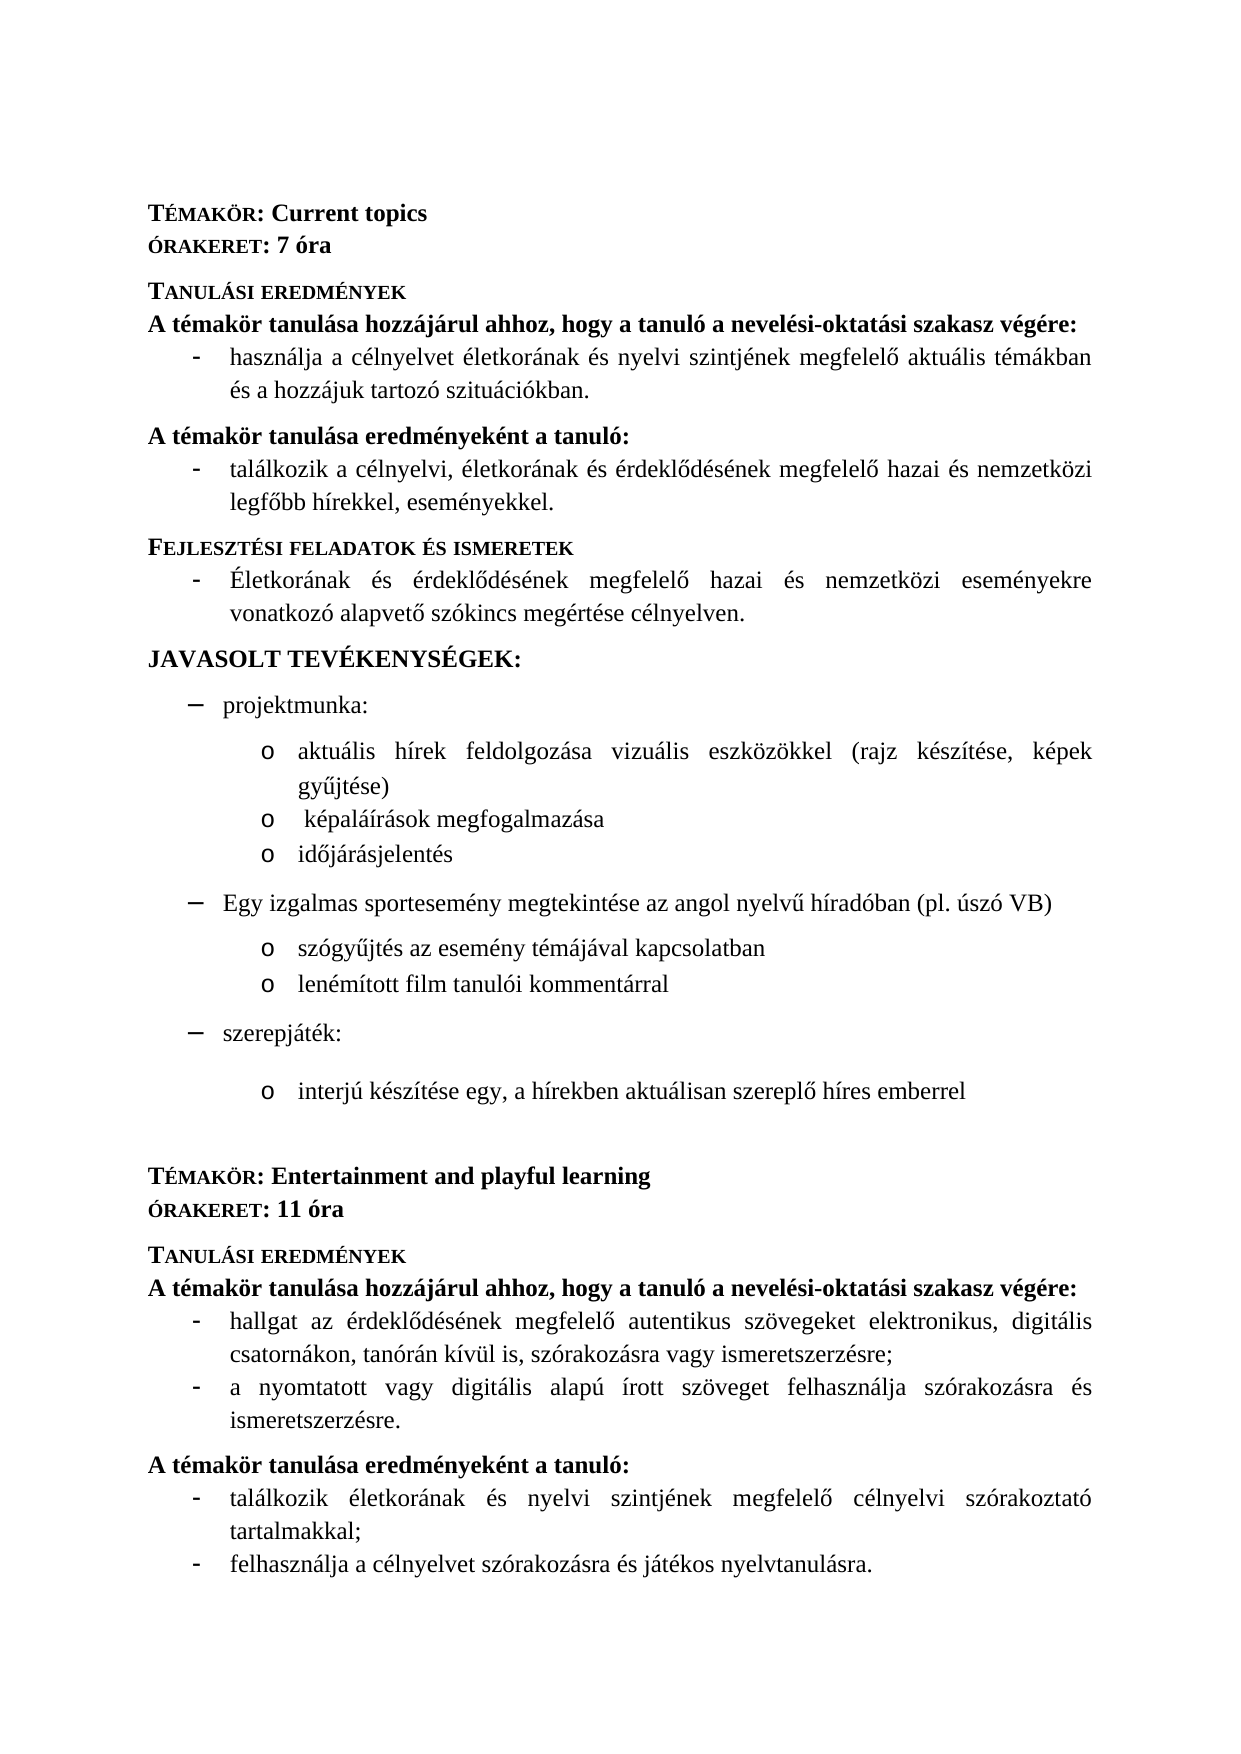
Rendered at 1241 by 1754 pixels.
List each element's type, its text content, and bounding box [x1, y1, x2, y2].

list lenémított film tanulói kommentárral [260, 969, 1093, 1000]
subtitle Tanulási eredmények [148, 276, 1093, 305]
text A témakör tanulása eredményeként a tanuló: [148, 421, 1093, 449]
text órakeret: 7 óra [148, 231, 1093, 259]
text A témakör tanulása eredményeként a tanuló: [148, 1450, 1093, 1479]
text A témakör tanulása hozzájárul ahhoz, hogy a tanuló a nevelési-oktatási szakasz végére: [148, 309, 1093, 338]
list időjárásjelentés [260, 839, 1093, 870]
list projektmunka: [185, 677, 1093, 728]
list hallgat az érdeklődésének megfelelő autentikus szövegeket elektronikus, digitális csatornákon, tanórán kívül is, szórakozásra vagy ismeretszerzésre; [192, 1306, 1093, 1367]
list találkozik életkorának és nyelvi szintjének megfelelő célnyelvi szórakoztató tartalmakkal; [192, 1483, 1093, 1545]
text A témakör tanulása hozzájárul ahhoz, hogy a tanuló a nevelési-oktatási szakasz végére: [148, 1273, 1093, 1301]
text órakeret: 11 óra [148, 1194, 1093, 1223]
text Témakör: Current topics [148, 198, 1093, 226]
list használja a célnyelvet életkorának és nyelvi szintjének megfelelő aktuális témákban és a hozzájuk tartozó szituációkban. [192, 342, 1093, 404]
subtitle Tanulási eredmények [148, 1240, 1093, 1268]
text Témakör: Entertainment and playful learning [148, 1161, 1093, 1190]
subtitle JAVASOLT TEVÉKENYSÉGEK: [148, 644, 1093, 673]
list szerepjáték: [185, 1004, 1093, 1056]
subtitle Fejlesztési feladatok és ismeretek [148, 532, 1093, 561]
list aktuális hírek feldolgozása vizuális eszközökkel (rajz készítése, képek gyűjtése) [260, 736, 1093, 799]
list a nyomtatott vagy digitális alapú írott szöveget felhasználja szórakozásra és ismeretszerzésre. [192, 1372, 1093, 1433]
list felhasználja a célnyelvet szórakozásra és játékos nyelvtanulásra. [192, 1549, 1093, 1578]
list szógyűjtés az esemény témájával kapcsolatban [260, 933, 1093, 964]
list Életkorának és érdeklődésének megfelelő hazai és nemzetközi eseményekre vonatkozó alapvető szókincs megértése célnyelven. [192, 565, 1093, 627]
list képaláírások megfogalmazása [260, 804, 1093, 835]
list találkozik a célnyelvi, életkorának és érdeklődésének megfelelő hazai és nemzetközi legfőbb hírekkel, eseményekkel. [192, 454, 1093, 516]
list Egy izgalmas sportesemény megtekintése az angol nyelvű híradóban (pl. úszó VB) [185, 875, 1093, 926]
list interjú készítése egy, a hírekben aktuálisan szereplő híres emberrel [260, 1076, 1093, 1107]
